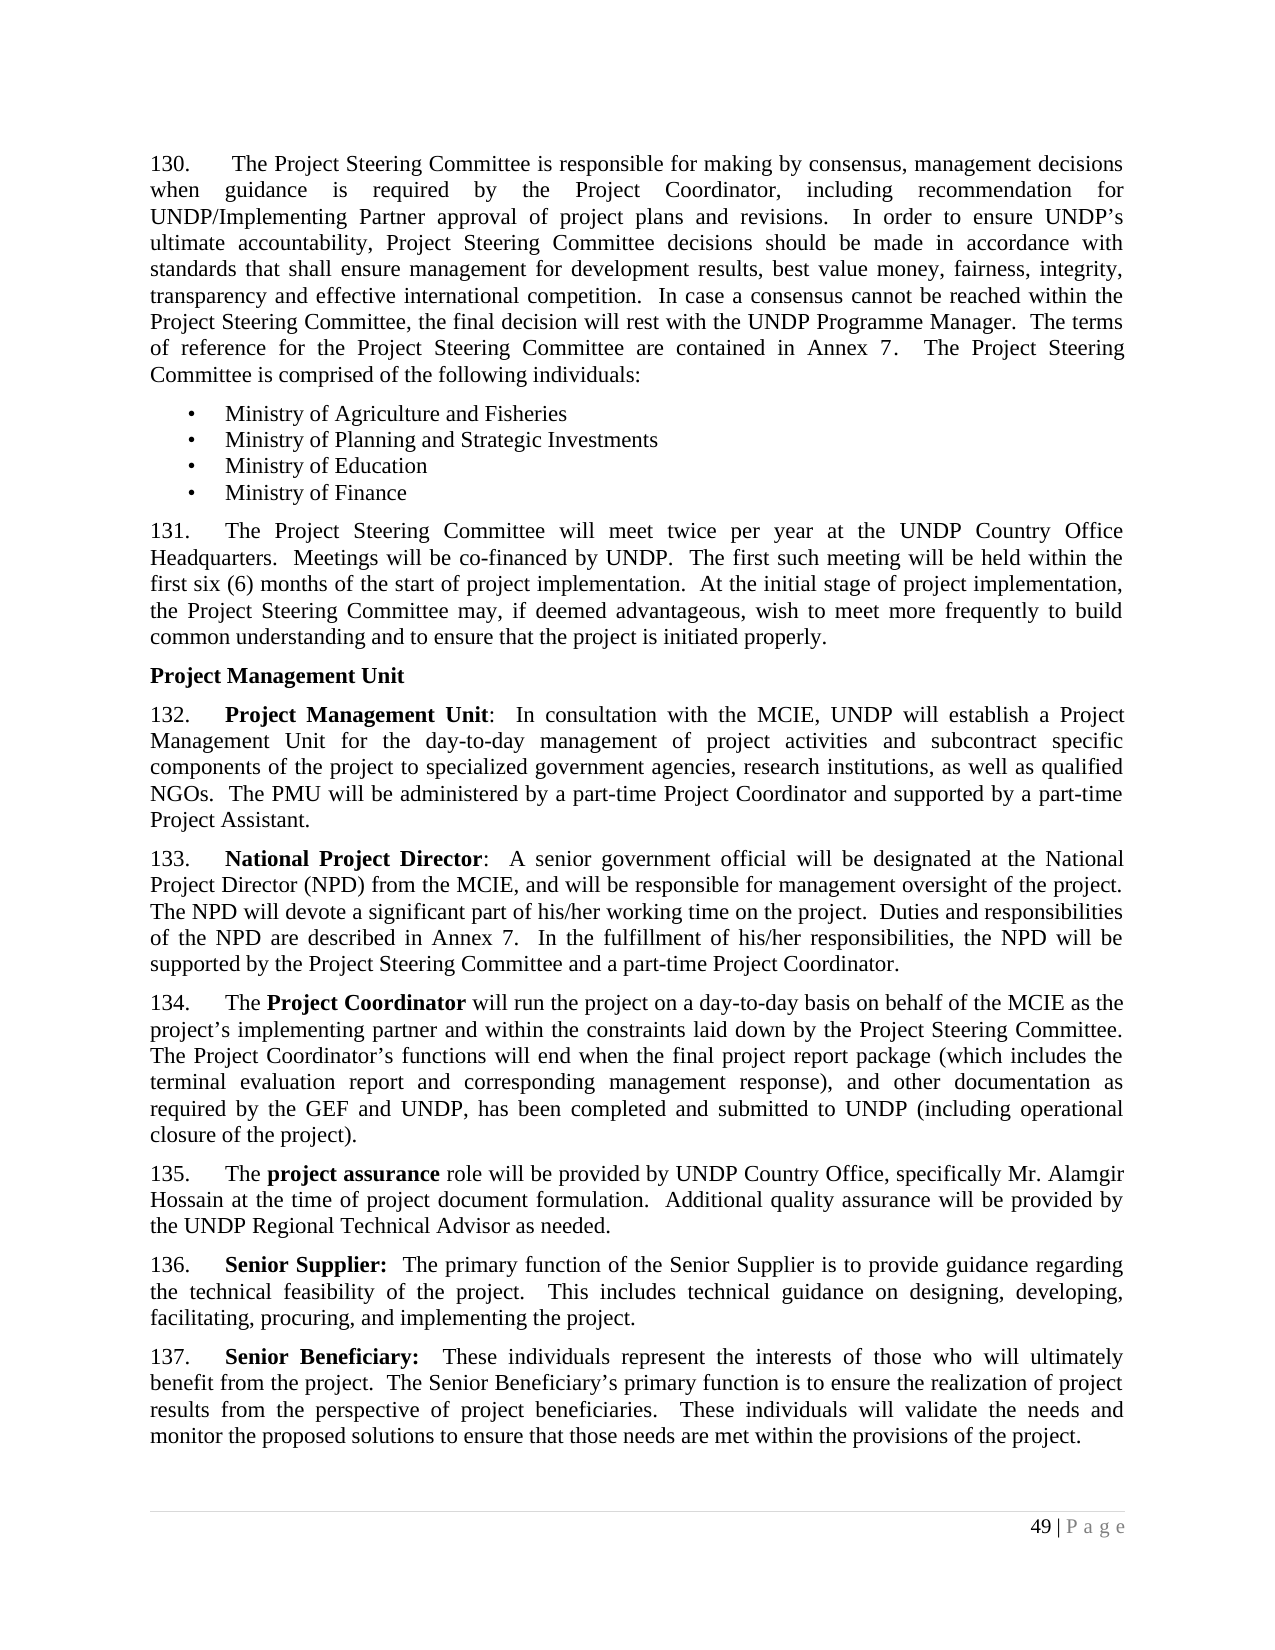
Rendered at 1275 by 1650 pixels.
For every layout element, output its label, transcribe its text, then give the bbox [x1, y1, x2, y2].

text Senior Supplier: The primary function of the Senior Supplier is to provide guidance regarding the technical feasibility of the project. This includes technical guidance on designing, developing, facilitating, procuring, and implementing the project. [150, 1251, 1125, 1331]
text The Project Steering Committee will meet twice per year at the UNDP Country Office Headquarters. Meetings will be co-financed by UNDP. The first such meeting will be held within the first six (6) months of the start of project implementation. At the initial stage of project implementation, the Project Steering Committee may, if deemed advantageous, wish to meet more frequently to build common understanding and to ensure that the project is initiated properly. [150, 518, 1125, 649]
list Project Management Unit [150, 662, 1125, 688]
text The project assurance role will be provided by UNDP Country Office, specifically Mr. Alamgir Hossain at the time of project document formulation. Additional quality assurance will be provided by the UNDP Regional Technical Advisor as needed. [150, 1160, 1125, 1239]
text Project Management Unit: In consultation with the MCIE, UNDP will establish a Project Management Unit for the day-to-day management of project activities and subcontract specific components of the project to specialized government agencies, research institutions, as well as qualified NGOs. The PMU will be administered by a part-time Project Coordinator and supported by a part-time Project Assistant. [150, 701, 1125, 832]
text The Project Coordinator will run the project on a day-to-day basis on behalf of the MCIE as the project’s implementing partner and within the constraints laid down by the Project Steering Committee. The Project Coordinator’s functions will end when the final project report package (which includes the terminal evaluation report and corresponding management response), and other documentation as required by the GEF and UNDP, has been completed and submitted to UNDP (including operational closure of the project). [150, 989, 1125, 1147]
list Ministry of Finance [187, 479, 1125, 505]
list Ministry of Education [187, 452, 1125, 479]
text National Project Director: A senior government official will be designated at the National Project Director (NPD) from the MCIE, and will be responsible for management oversight of the project. The NPD will devote a significant part of his/her working time on the project. Duties and responsibilities of the NPD are described in Annex 7. In the fulfillment of his/her responsibilities, the NPD will be supported by the Project Steering Committee and a part-time Project Coordinator. [150, 845, 1125, 977]
list Ministry of Planning and Strategic Investments [187, 426, 1125, 452]
text The Project Steering Committee is responsible for making by consensus, management decisions when guidance is required by the Project Coordinator, including recommendation for UNDP/Implementing Partner approval of project plans and revisions. In order to ensure UNDP’s ultimate accountability, Project Steering Committee decisions should be made in accordance with standards that shall ensure management for development results, best value money, fairness, integrity, transparency and effective international competition. In case a consensus cannot be reached within the Project Steering Committee, the final decision will rest with the UNDP Programme Manager. The terms of reference for the Project Steering Committee are contained in Annex 7. The Project Steering Committee is comprised of the following individuals: [150, 150, 1125, 387]
list Ministry of Agriculture and Fisheries [187, 400, 1125, 426]
text Senior Beneficiary: These individuals represent the interests of those who will ultimately benefit from the project. The Senior Beneficiary’s primary function is to ensure the realization of project results from the perspective of project beneficiaries. These individuals will validate the needs and monitor the proposed solutions to ensure that those needs are met within the provisions of the project. [150, 1343, 1125, 1448]
